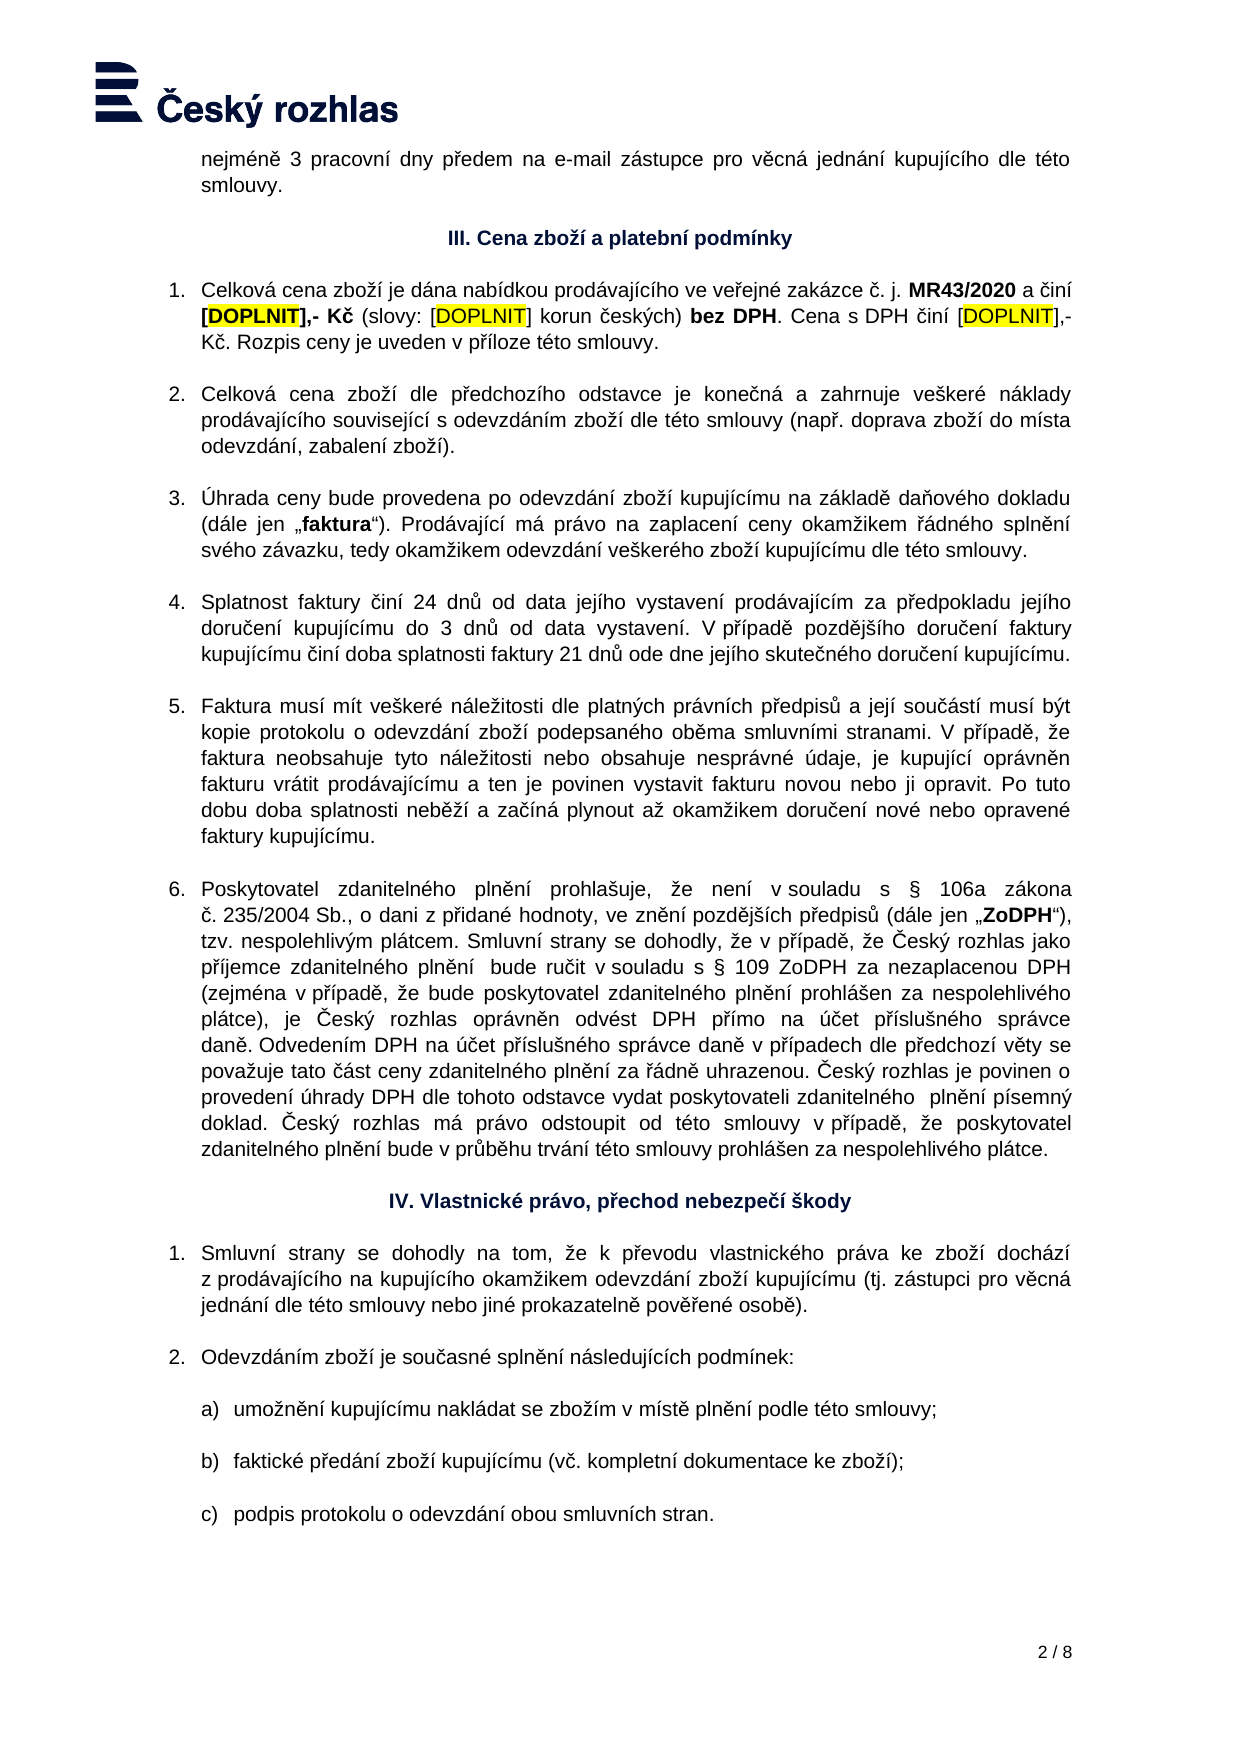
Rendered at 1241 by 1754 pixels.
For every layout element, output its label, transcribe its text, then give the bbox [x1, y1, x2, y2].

list Úhrada ceny bude provedena po odevzdání zboží kupujícímu na základě daňového dokladu (dále jen „faktura“). Prodávající má právo na zaplacení ceny okamžikem řádného splnění svého závazku, tedy okamžikem odevzdání veškerého zboží kupujícímu dle této smlouvy. [168, 484, 1072, 563]
list Smluvní strany se dohodly na tom, že k převodu vlastnického práva ke zboží dochází z prodávajícího na kupujícího okamžikem odevzdání zboží kupujícímu (tj. zástupci pro věcná jednání dle této smlouvy nebo jiné prokazatelně pověřené osobě). [168, 1240, 1072, 1318]
list Faktura musí mít veškeré náležitosti dle platných právních předpisů a její součástí musí být kopie protokolu o odevzdání zboží podepsaného oběma smluvními stranami. V případě, že faktura neobsahuje tyto náležitosti nebo obsahuje nesprávné údaje, je kupující oprávněn fakturu vrátit prodávajícímu a ten je povinen vystavit fakturu novou nebo ji opravit. Po tuto dobu doba splatnosti neběží a začíná plynout až okamžikem doručení nové nebo opravené faktury kupujícímu. [168, 693, 1072, 849]
list faktické předání zboží kupujícímu (vč. kompletní dokumentace ke zboží); [201, 1448, 1072, 1474]
list Celková cena zboží dle předchozího odstavce je konečná a zahrnuje veškeré náklady prodávajícího související s odevzdáním zboží dle této smlouvy (např. doprava zboží do místa odevzdání, zabalení zboží). [168, 380, 1072, 458]
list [168, 146, 1072, 198]
list Splatnost faktury činí 24 dnů od data jejího vystavení prodávajícím za předpokladu jejího doručení kupujícímu do 3 dnů od data vystavení. V případě pozdějšího doručení faktury kupujícímu činí doba splatnosti faktury 21 dnů ode dne jejího skutečného doručení kupujícímu. [168, 589, 1072, 667]
list Odevzdáním zboží je současné splnění následujících podmínek: [168, 1344, 1072, 1370]
picture [95, 62, 398, 128]
subtitle Vlastnické právo, přechod nebezpečí škody [168, 1188, 1072, 1214]
subtitle Cena zboží a platební podmínky [168, 224, 1072, 250]
list umožnění kupujícímu nakládat se zbožím v místě plnění podle této smlouvy; [201, 1396, 1072, 1422]
list Celková cena zboží je dána nabídkou prodávajícího ve veřejné zakázce č. j. MR43/2020 a činí [DOPLNIT],- Kč (slovy: [DOPLNIT] korun českých) bez DPH. Cena s DPH činí [DOPLNIT],- Kč. Rozpis ceny je uveden v příloze této smlouvy. [168, 276, 1072, 354]
list podpis protokolu o odevzdání obou smluvních stran. [201, 1500, 1072, 1526]
list Poskytovatel zdanitelného plnění prohlašuje, že není v souladu s § 106a zákona č. 235/2004 Sb., o dani z přidané hodnoty, ve znění pozdějších předpisů (dále jen „ZoDPH“), tzv. nespolehlivým plátcem. Smluvní strany se dohodly, že v případě, že Český rozhlas jako příjemce zdanitelného plnění bude ručit v souladu s § 109 ZoDPH za nezaplacenou DPH (zejména v případě, že bude poskytovatel zdanitelného plnění prohlášen za nespolehlivého plátce), je Český rozhlas oprávněn odvést DPH přímo na účet příslušného správce daně. Odvedením DPH na účet příslušného správce daně v případech dle předchozí věty se považuje tato část ceny zdanitelného plnění za řádně uhrazenou. Český rozhlas je povinen o provedení úhrady DPH dle tohoto odstavce vydat poskytovateli zdanitelného plnění písemný doklad. Český rozhlas má právo odstoupit od této smlouvy v případě, že poskytovatel zdanitelného plnění bude v průběhu trvání této smlouvy prohlášen za nespolehlivého plátce. [168, 875, 1072, 1162]
